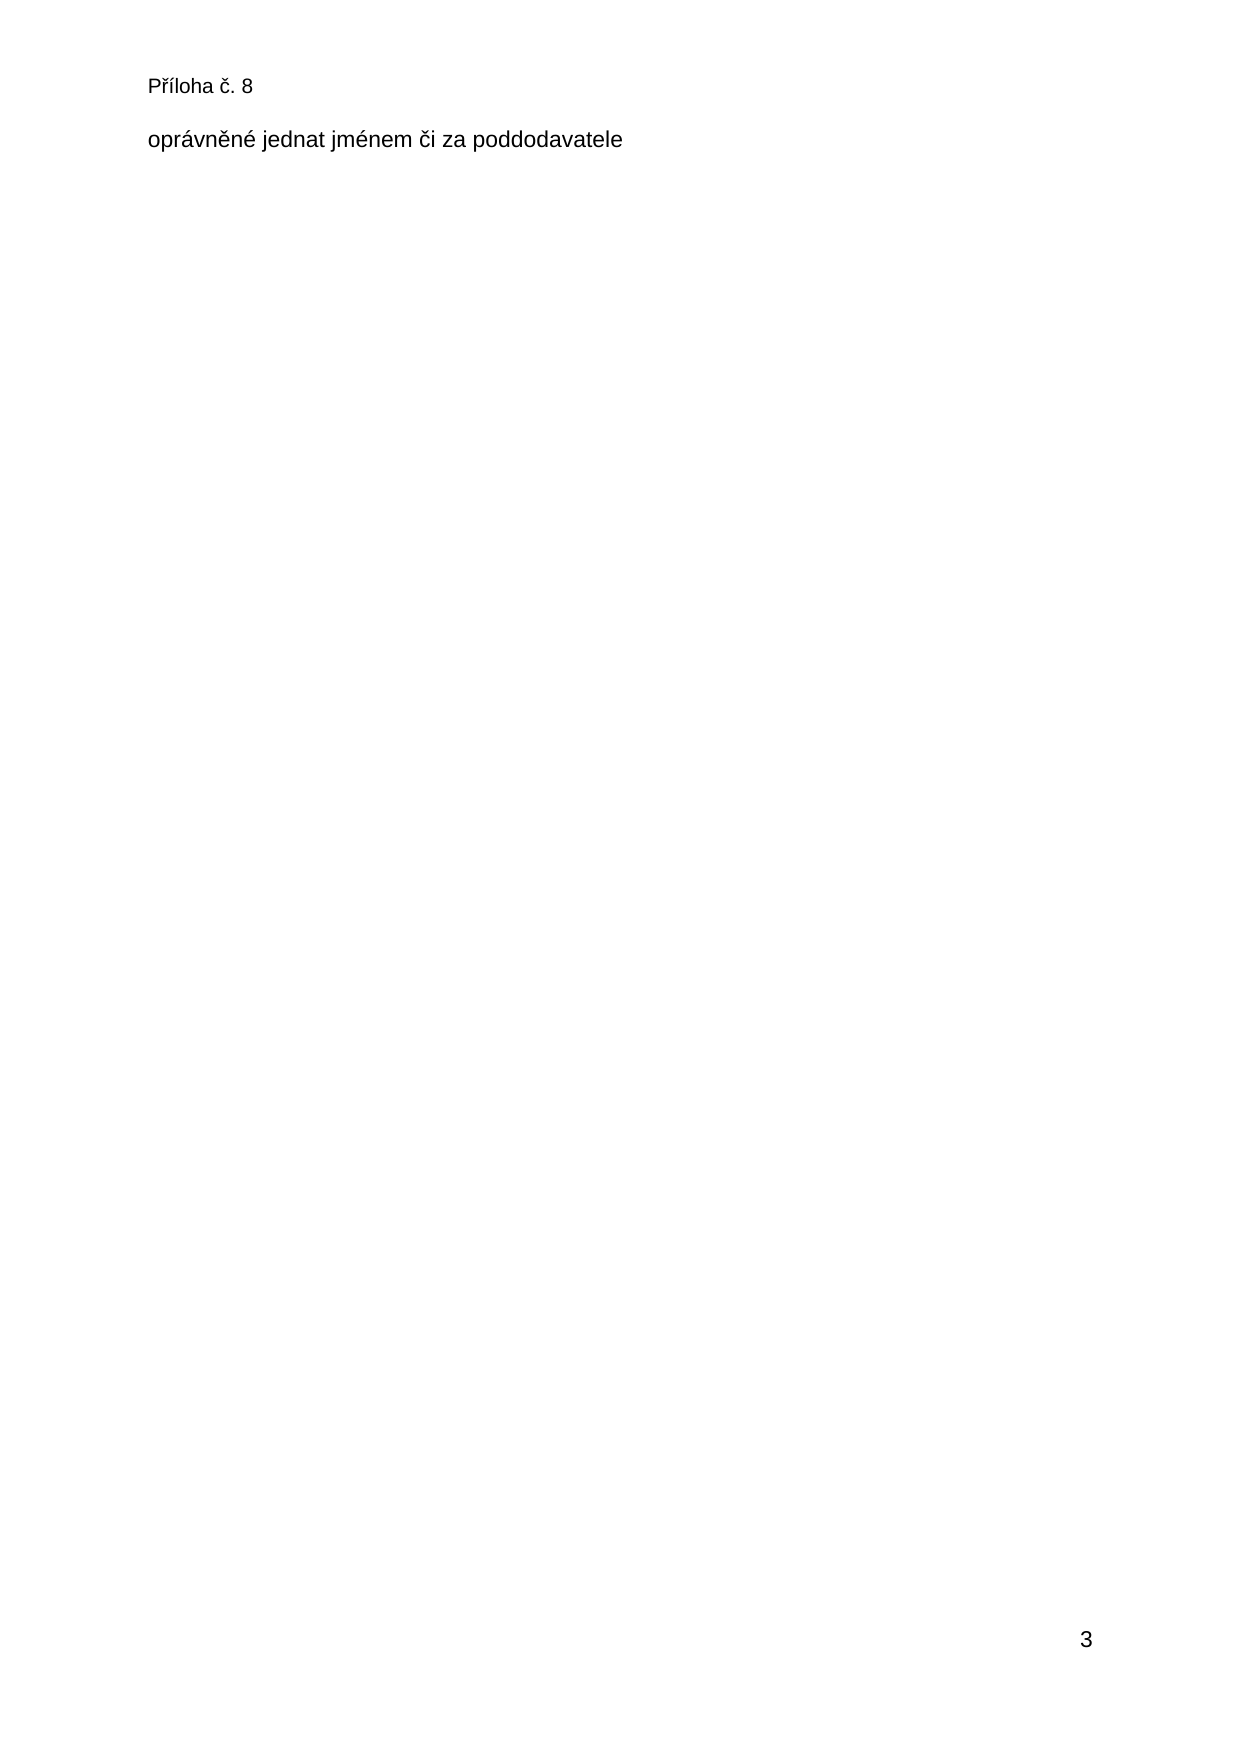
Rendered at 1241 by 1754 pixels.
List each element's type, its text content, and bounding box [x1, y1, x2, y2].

text oprávněné jednat jménem či za poddodavatele [148, 126, 1093, 153]
